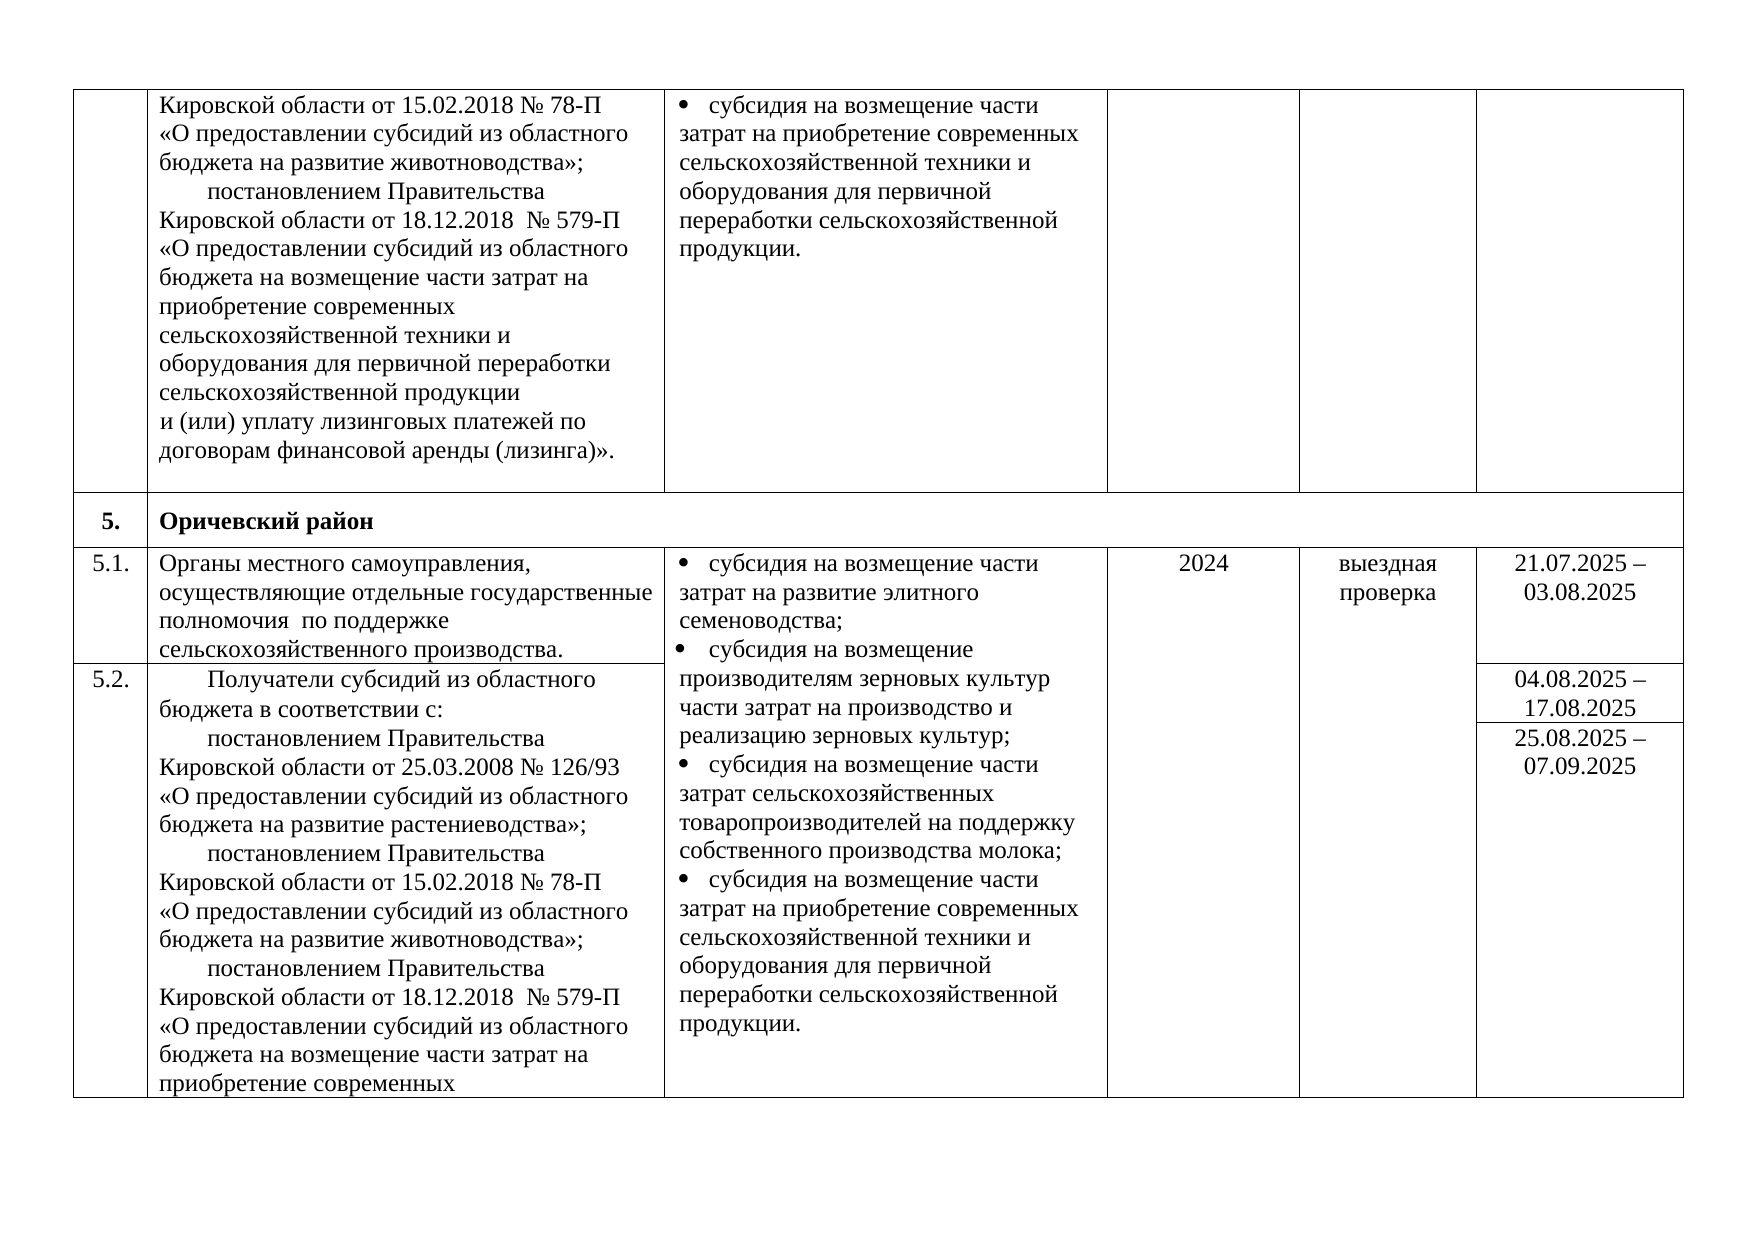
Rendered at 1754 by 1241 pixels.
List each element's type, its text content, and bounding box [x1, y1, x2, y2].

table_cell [1477, 90, 1683, 492]
table_cell Оричевский район [148, 493, 1683, 547]
table_cell Органы местного самоуправления, осуществляющие отдельные государственные полномочия по поддержке сельскохозяйственного производства. [148, 548, 664, 663]
table_cell 04.08.2025 – 17.08.2025 [1477, 664, 1683, 722]
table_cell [665, 548, 1107, 1097]
table_cell 5.1. [74, 548, 147, 663]
table_cell Получатели субсидий из областного бюджета в соответствии с: постановлением Правительства Кировской области от 25.03.2008 № 126/93 «О предоставлении субсидий из областного бюджета на развитие растениеводства»; постановлением Правительства Кировской области от 15.02.2018 № 78-П «О предоставлении субсидий из областного бюджета на развитие животноводства»; постановлением Правительства Кировской области от 18.12.2018 № 579-П «О предоставлении субсидий из областного бюджета на возмещение части затрат на приобретение современных сельскохозяйственной техники и оборудования для первичной переработки сельскохозяйственной продукции и (или) уплату лизинговых платежей по договорам финансовой аренды (лизинга)». [148, 664, 664, 1097]
table_cell 5.2. [74, 664, 147, 1097]
table_cell 21.07.2025 – 03.08.2025 [1477, 548, 1683, 663]
table_cell 5. [74, 493, 147, 547]
table_cell 2024 [1108, 548, 1299, 1097]
table_cell выездная проверка [1300, 548, 1476, 1097]
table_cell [1477, 723, 1683, 1097]
